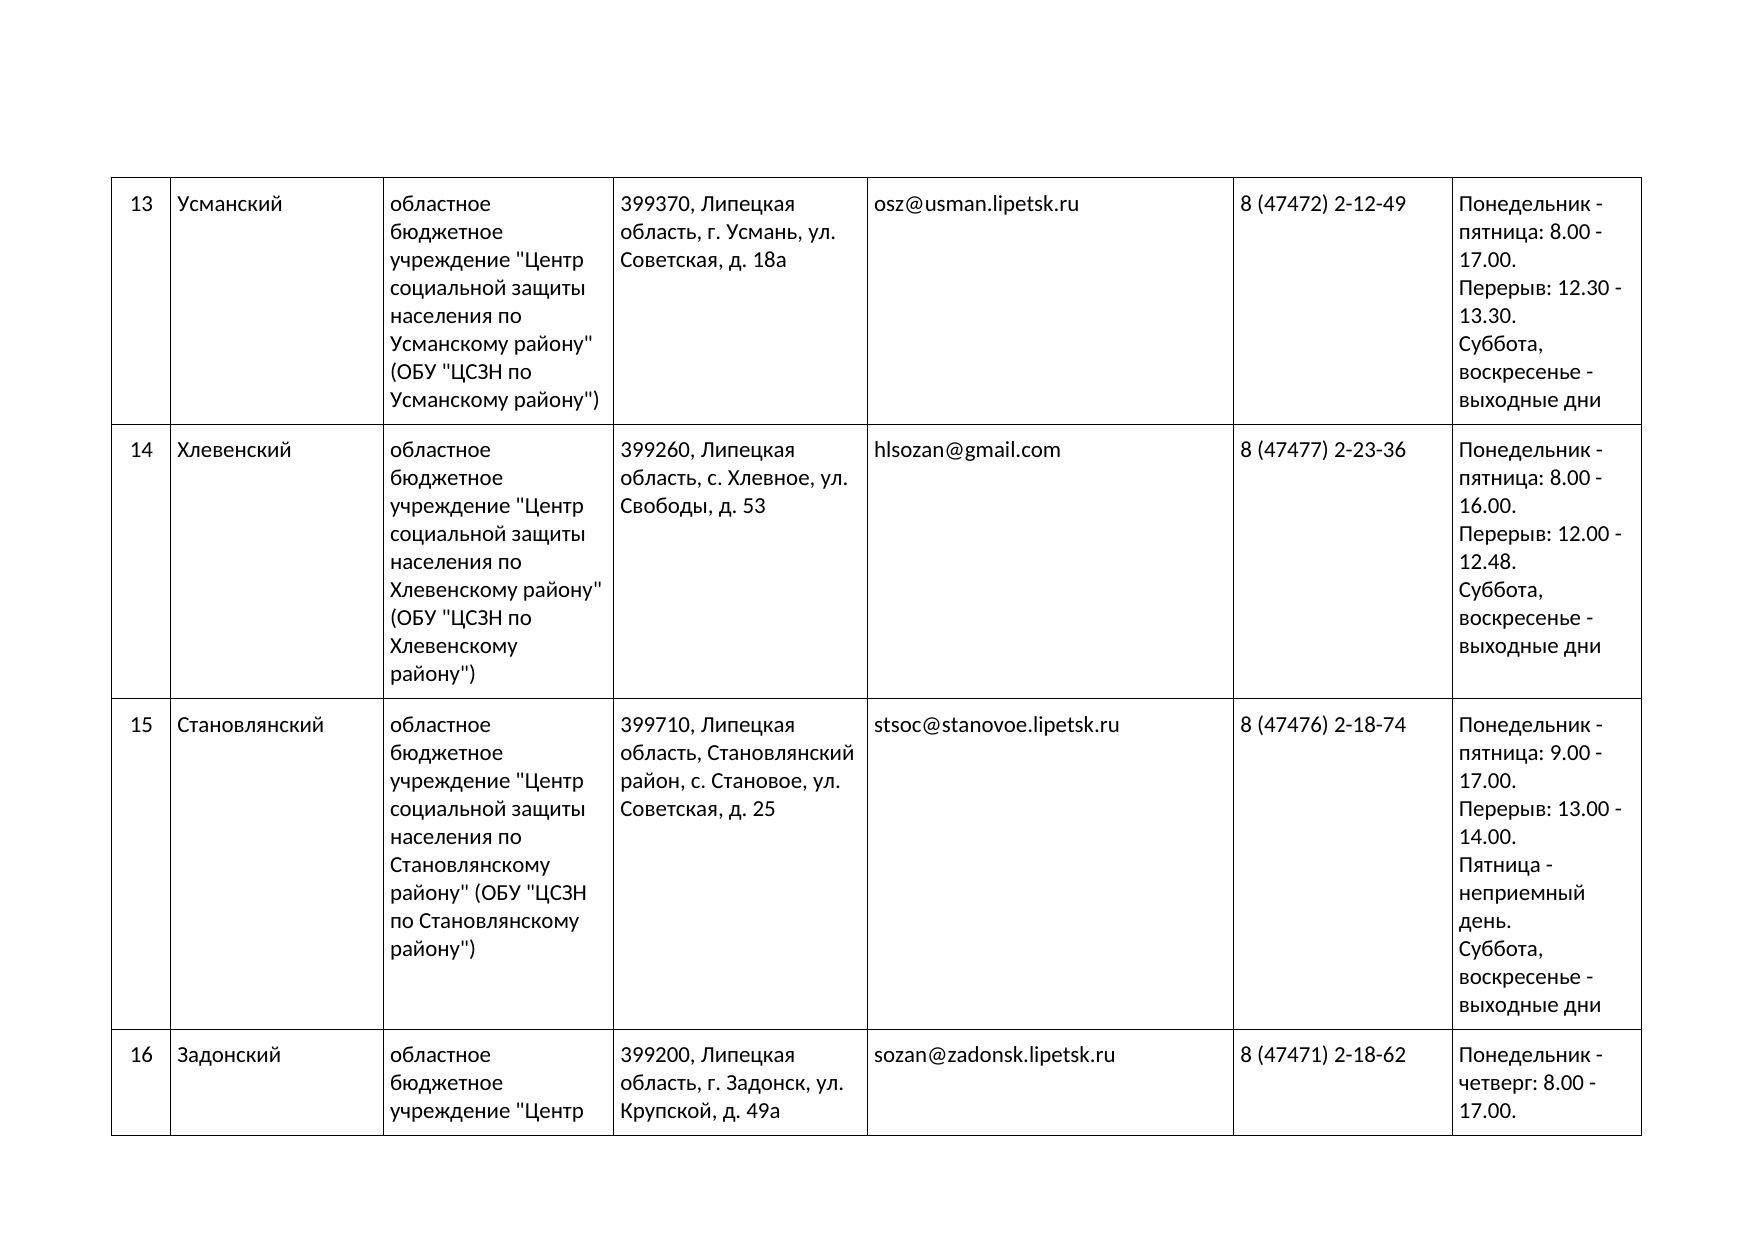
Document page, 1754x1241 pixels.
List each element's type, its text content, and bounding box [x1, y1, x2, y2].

table_cell 15 [112, 699, 170, 1029]
table_cell Понедельник - пятница: 8.00 - 16.00. Перерыв: 12.00 - 12.48. Суббота, воскресенье - выходные дни [1453, 425, 1641, 698]
table_cell Понедельник - пятница: 9.00 - 17.00. Перерыв: 13.00 - 14.00. Пятница - неприемный день. Суббота, воскресенье - выходные дни [1453, 699, 1641, 1029]
table_cell 8 (47477) 2-23-36 [1234, 425, 1452, 698]
table_cell stsoc@stanovoe.lipetsk.ru [868, 699, 1233, 1029]
table_cell 8 (47476) 2-18-74 [1234, 699, 1452, 1029]
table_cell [614, 1030, 867, 1135]
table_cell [1453, 1030, 1641, 1135]
table_cell областное бюджетное учреждение "Центр социальной защиты населения по Становлянскому району" (ОБУ "ЦСЗН по Становлянскому району") [384, 699, 613, 1029]
table_cell osz@usman.lipetsk.ru [868, 178, 1233, 424]
table_cell Задонский [171, 1030, 383, 1135]
table_cell 399710, Липецкая область, Становлянский район, с. Становое, ул. Советская, д. 25 [614, 699, 867, 1029]
table_cell 14 [112, 425, 170, 698]
table_cell 399370, Липецкая область, г. Усмань, ул. Советская, д. 18а [614, 178, 867, 424]
table_cell 399260, Липецкая область, с. Хлевное, ул. Свободы, д. 53 [614, 425, 867, 698]
table_cell Становлянский [171, 699, 383, 1029]
table_cell 16 [112, 1030, 170, 1135]
table_cell Усманский [171, 178, 383, 424]
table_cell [868, 1030, 1233, 1135]
table_cell областное бюджетное учреждение "Центр социальной защиты населения по Усманскому району" (ОБУ "ЦСЗН по Усманскому району") [384, 178, 613, 424]
table_cell Понедельник - пятница: 8.00 - 17.00. Перерыв: 12.30 - 13.30. Суббота, воскресенье - выходные дни [1453, 178, 1641, 424]
table_cell Хлевенский [171, 425, 383, 698]
table_cell областное бюджетное учреждение "Центр социальной защиты населения по Хлевенскому району" (ОБУ "ЦСЗН по Хлевенскому району") [384, 425, 613, 698]
table_cell 13 [112, 178, 170, 424]
table_cell 8 (47472) 2-12-49 [1234, 178, 1452, 424]
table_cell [384, 1030, 613, 1135]
table_cell hlsozan@gmail.com [868, 425, 1233, 698]
table_cell 8 (47471) 2-18-62 [1234, 1030, 1452, 1135]
